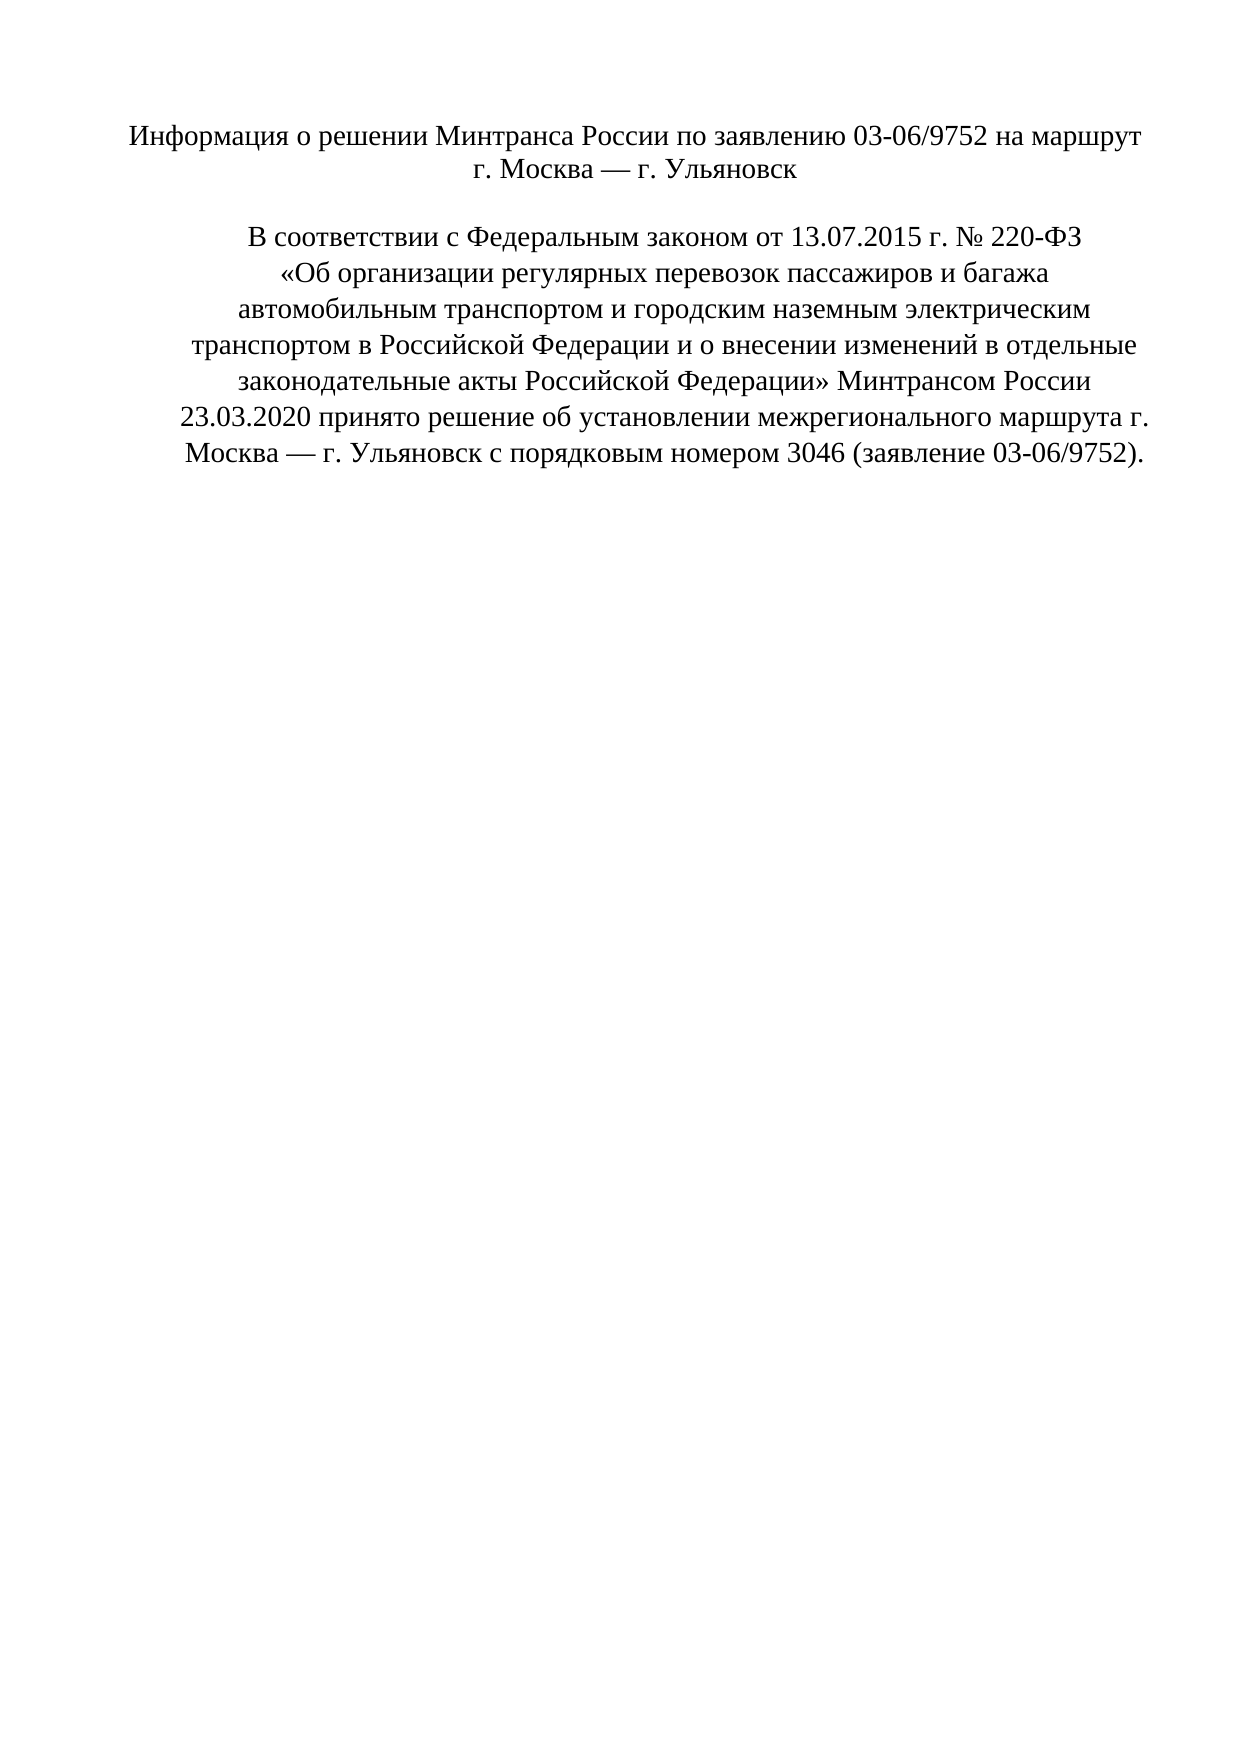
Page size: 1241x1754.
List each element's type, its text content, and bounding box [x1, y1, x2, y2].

text В соответствии с Федеральным законом от 13.07.2015 г. № 220-ФЗ «Об организации регулярных перевозок пассажиров и багажа автомобильным транспортом и городским наземным электрическим транспортом в Российской Федерации и о внесении изменений в отдельные законодательные акты Российской Федерации» Минтрансом России 23.03.2020 принято решение об установлении межрегионального маршрута г. Москва — г. Ульяновск с порядковым номером 3046 (заявление 03-06/9752). [177, 219, 1152, 469]
text Информация о решении Минтранса России по заявлению 03-06/9752 на маршрут г. Москва — г. Ульяновск [118, 118, 1152, 185]
